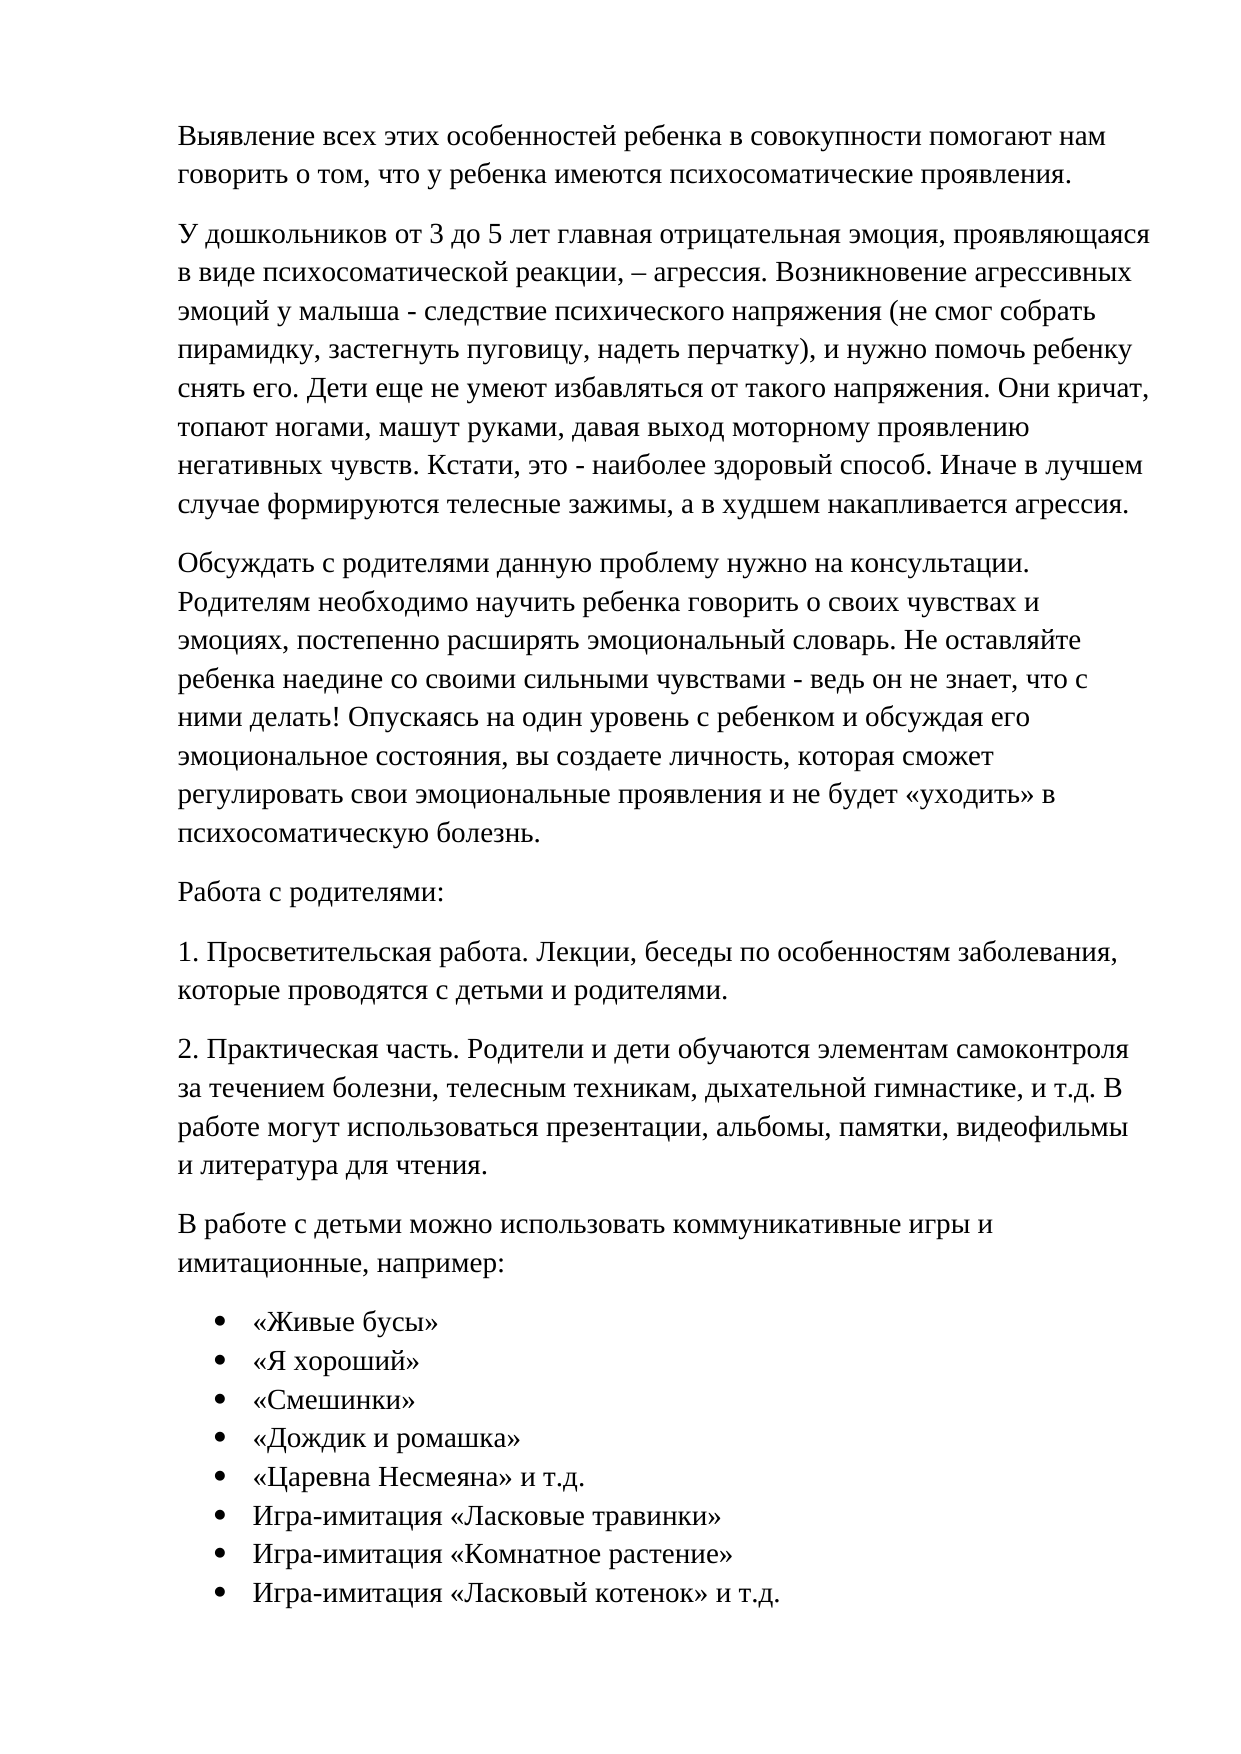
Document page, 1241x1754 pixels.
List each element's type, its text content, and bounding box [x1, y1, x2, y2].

text В работе с детьми можно использовать коммуникативные игры и имитационные, например: [177, 1207, 1152, 1279]
list «Я хороший» [215, 1343, 1152, 1377]
list «Царевна Несмеяна» и т.д. [215, 1459, 1152, 1493]
text Выявление всех этих особенностей ребенка в совокупности помогают нам говорить о том, что у ребенка имеются психосоматические проявления. [177, 118, 1152, 190]
list «Смешинки» [215, 1382, 1152, 1416]
list Игра-имитация «Комнатное растение» [215, 1536, 1152, 1570]
text У дошкольников от 3 до 5 лет главная отрицательная эмоция, проявляющаяся в виде психосоматической реакции, – агрессия. Возникновение агрессивных эмоций у малыша - следствие психического напряжения (не смог собрать пирамидку, застегнуть пуговицу, надеть перчатку), и нужно помочь ребенку снять его. Дети еще не умеют избавляться от такого напряжения. Они кричат, топают ногами, машут руками, давая выход моторному проявлению негативных чувств. Кстати, это - наиболее здоровый способ. Иначе в лучшем случае формируются телесные зажимы, а в худшем накапливается агрессия. [177, 216, 1152, 519]
text 2. Практическая часть. Родители и дети обучаются элементам самоконтроля за течением болезни, телесным техникам, дыхательной гимнастике, и т.д. В работе могут использоваться презентации, альбомы, памятки, видеофильмы и литература для чтения. [177, 1032, 1152, 1181]
list Игра-имитация «Ласковый котенок» и т.д. [215, 1575, 1152, 1609]
text Работа с родителями: [177, 874, 1152, 908]
list «Дождик и ромашка» [215, 1421, 1152, 1454]
text Обсуждать с родителями данную проблему нужно на консультации. Родителям необходимо научить ребенка говорить о своих чувствах и эмоциях, постепенно расширять эмоциональный словарь. Не оставляйте ребенка наедине со своими сильными чувствами - ведь он не знает, что с ними делать! Опускаясь на один уровень с ребенком и обсуждая его эмоциональное состояния, вы создаете личность, которая сможет регулировать свои эмоциональные проявления и не будет «уходить» в психосоматическую болезнь. [177, 545, 1152, 848]
text 1. Просветительская работа. Лекции, беседы по особенностям заболевания, которые проводятся с детьми и родителями. [177, 934, 1152, 1006]
list Игра-имитация «Ласковые травинки» [215, 1498, 1152, 1531]
list «Живые бусы» [215, 1304, 1152, 1338]
